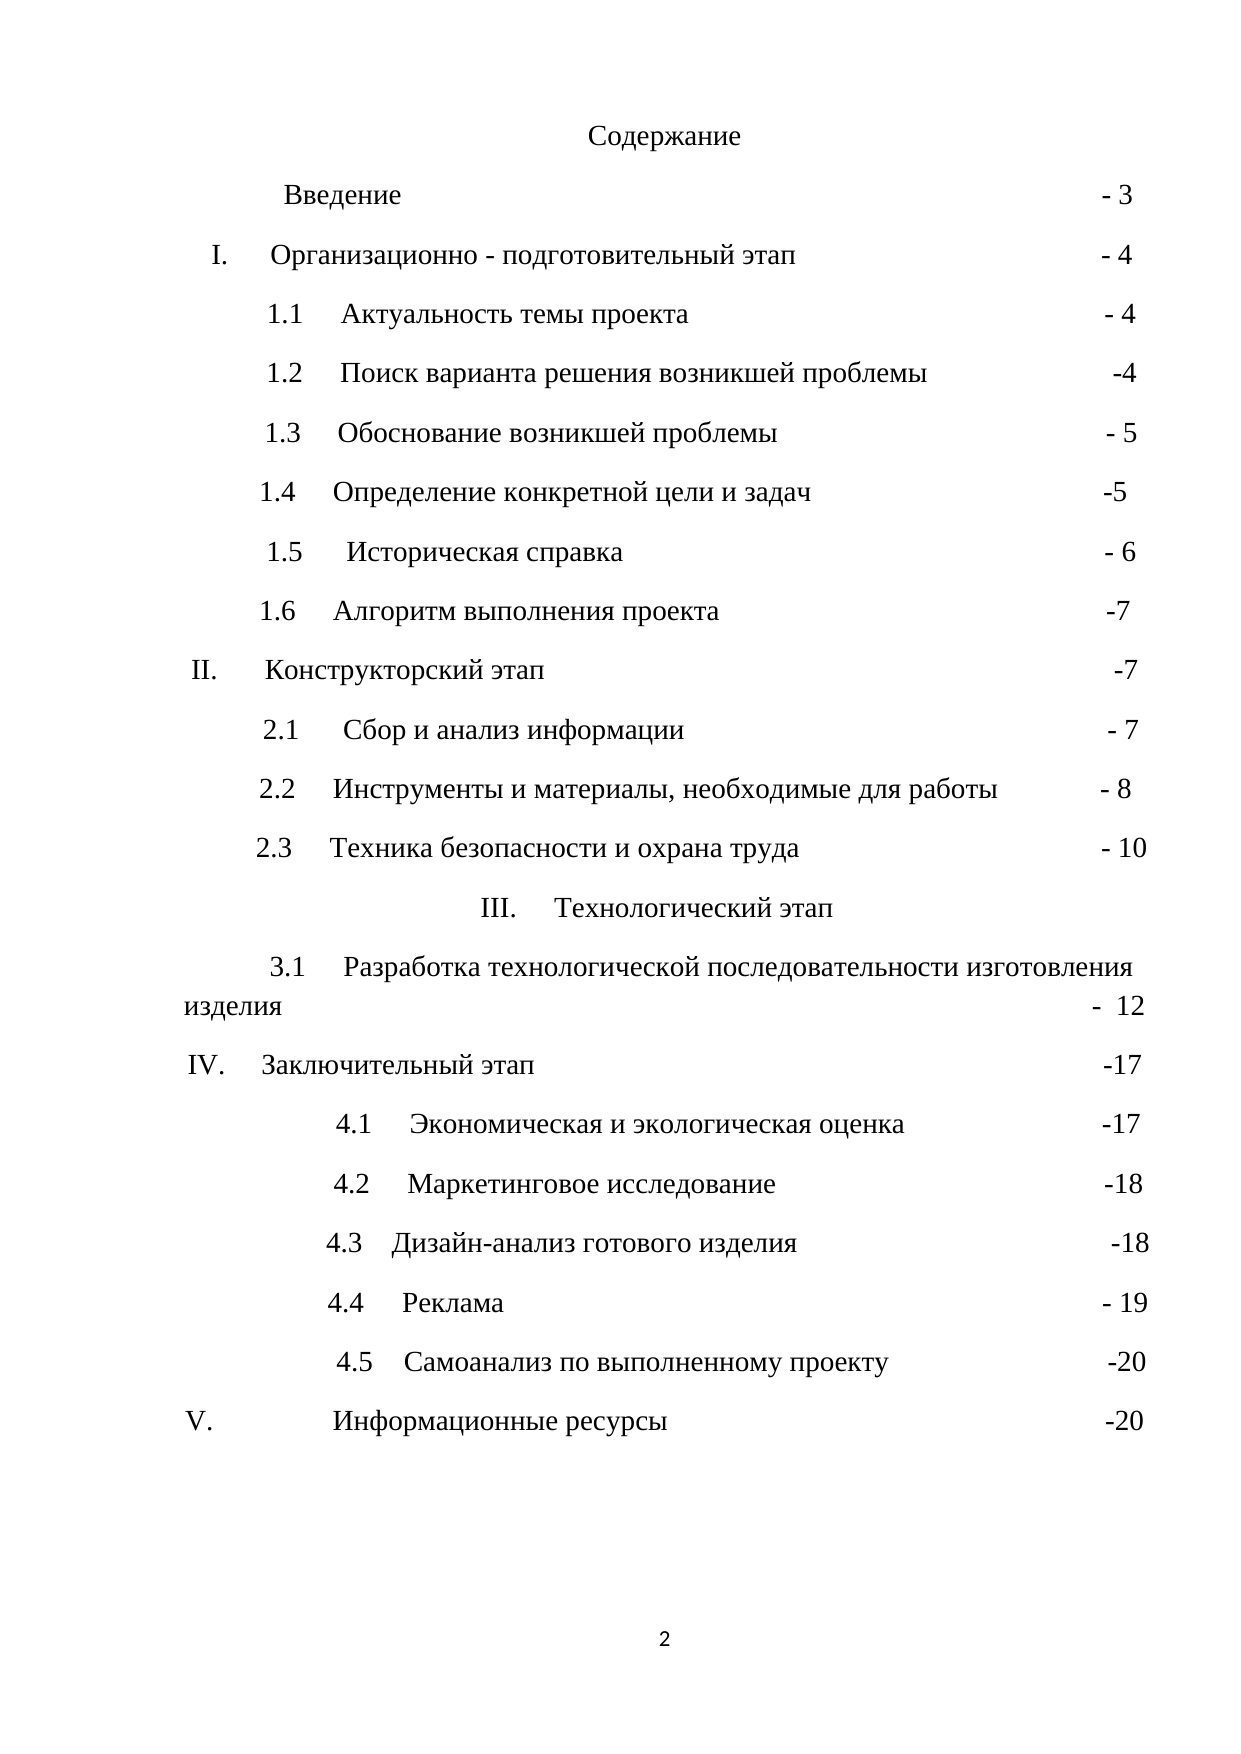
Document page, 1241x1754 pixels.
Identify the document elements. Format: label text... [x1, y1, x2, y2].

text 4.5 Самоанализ по выполненному проекту -20 [177, 1344, 1152, 1378]
text II. Конструкторский этап -7 [177, 652, 1152, 686]
text 2.3 Техника безопасности и охрана труда - 10 [177, 831, 1152, 864]
text 1.3 Обоснование возникшей проблемы - 5 [177, 415, 1152, 448]
text 4.4 Реклама - 19 [177, 1285, 1152, 1318]
text 3.1 Разработка технологической последовательности изготовления изделия - 12 [177, 949, 1152, 1021]
text I. Организационно - подготовительный этап - 4 [177, 237, 1152, 270]
text 1.5 Историческая справка - 6 [177, 534, 1152, 567]
text 4.1 Экономическая и экологическая оценка -17 [177, 1107, 1152, 1140]
text V. Информационные ресурсы -20 [177, 1403, 1152, 1437]
text 2.1 Сбор и анализ информации - 7 [177, 712, 1152, 745]
text III. Технологический этап [177, 890, 1152, 923]
text 1.1 Актуальность темы проекта - 4 [177, 296, 1152, 330]
text Введение - 3 [177, 177, 1152, 211]
text IV. Заключительный этап -17 [177, 1047, 1152, 1081]
text 2.2 Инструменты и материалы, необходимые для работы - 8 [177, 771, 1152, 805]
text 1.6 Алгоритм выполнения проекта -7 [177, 593, 1152, 627]
text Содержание [177, 118, 1152, 152]
text 4.2 Маркетинговое исследование -18 [177, 1166, 1152, 1199]
text 4.3 Дизайн-анализ готового изделия -18 [177, 1225, 1152, 1259]
text 1.2 Поиск варианта решения возникшей проблемы -4 [177, 356, 1152, 389]
text 1.4 Определение конкретной цели и задач -5 [177, 474, 1152, 508]
